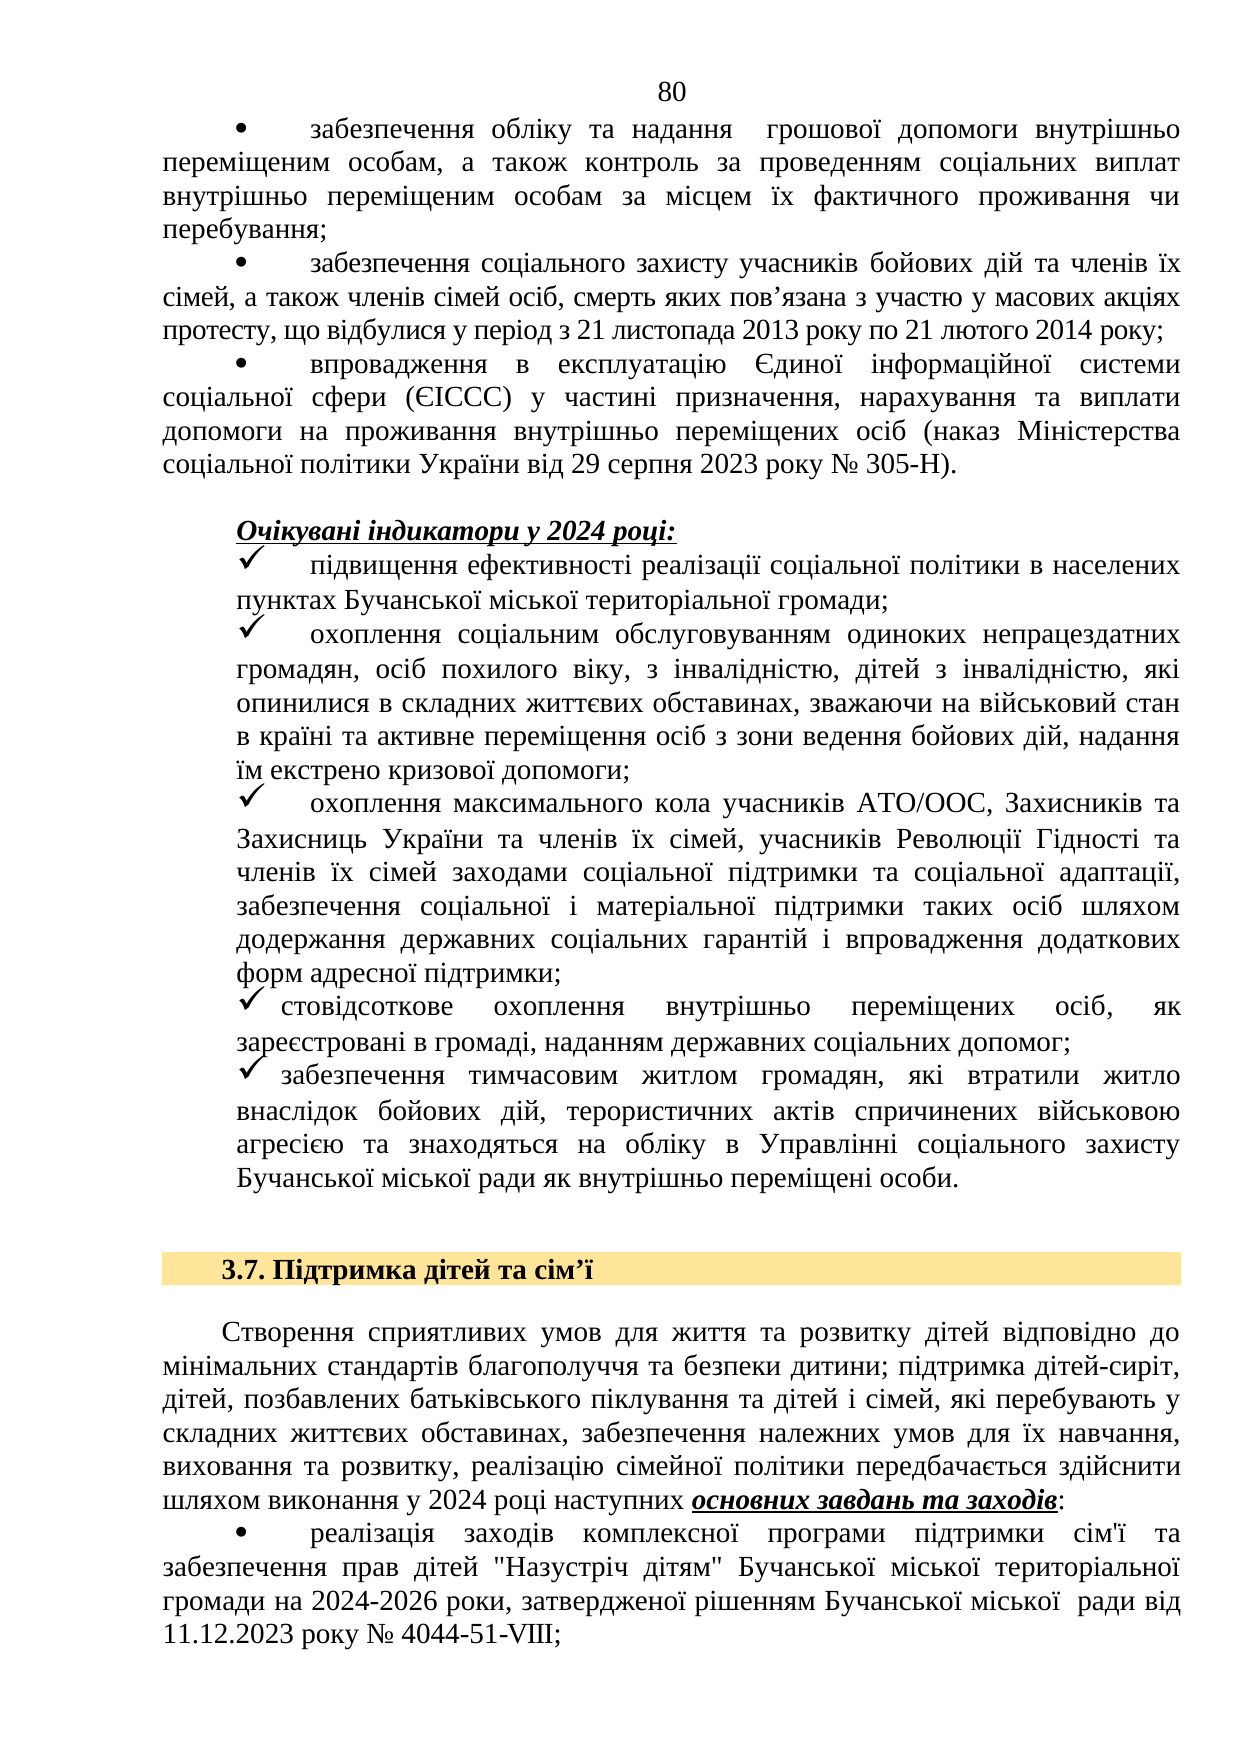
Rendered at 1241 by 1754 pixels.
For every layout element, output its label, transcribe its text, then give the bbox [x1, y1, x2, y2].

subtitle 3.7. Підтримка дітей та сім’ї [162, 1252, 1181, 1285]
list підвищення ефективності реалізації соціальної політики в населених пунктах Бучанської міської територіальної громади; [236, 547, 1181, 616]
list охоплення соціальним обслуговуванням одиноких непрацездатних громадян, осіб похилого віку, з інвалідністю, дітей з інвалідністю, які опинилися в складних життєвих обставинах, зважаючи на військовий стан в країні та активне переміщення осіб з зони ведення бойових дій, надання їм екстрено кризової допомоги; [236, 616, 1181, 785]
list впровадження в експлуатацію Єдиної інформаційної системи соціальної сфери (ЄІССС) у частині призначення, нарахування та виплати допомоги на проживання внутрішньо переміщених осіб (наказ Міністерства соціальної політики України від 29 серпня 2023 року № 305-Н). [162, 346, 1181, 480]
list охоплення максимального кола учасників АТО/ООС, Захисників та Захисниць України та членів їх сімей, учасників Революції Гідності та членів їх сімей заходами соціальної підтримки та соціальної адаптації, забезпечення соціальної і матеріальної підтримки таких осіб шляхом додержання державних соціальних гарантій і впровадження додаткових форм адресної підтримки; [236, 785, 1181, 988]
list забезпечення соціального захисту учасників бойових дій та членів їх сімей, а також членів сімей осіб, смерть яких пов’язана з участю у масових акціях протесту, що відбулися у період з 21 листопада 2013 року по 21 лютого 2014 року; [162, 245, 1181, 346]
text Створення сприятливих умов для життя та розвитку дітей відповідно до мінімальних стандартів благополуччя та безпеки дитини; підтримка дітей-сиріт, дітей, позбавлених батьківського піклування та дітей і сімей, які перебувають у складних життєвих обставинах, забезпечення належних умов для їх навчання, виховання та розвитку, реалізацію сімейної політики передбачається здійснити шляхом виконання у 2024 році наступних основних завдань та заходів: [162, 1314, 1181, 1516]
list забезпечення обліку та надання грошової допомоги внутрішньо переміщеним особам, а також контроль за проведенням соціальних виплат внутрішньо переміщеним особам за місцем їх фактичного проживання чи перебування; [162, 111, 1181, 245]
list реалізація заходів комплексної програми підтримки сім'ї та забезпечення прав дітей "Назустріч дітям" Бучанської міської територіальної громади на 2024-2026 роки, затвердженої рішенням Бучанської міської ради від 11.12.2023 року № 4044-51-VIІІ; [162, 1516, 1181, 1650]
list забезпечення тимчасовим житлом громадян, які втратили житло внаслідок бойових дій, терористичних актів спричинених військовою агресією та знаходяться на обліку в Управлінні соціального захисту Бучанської міської ради як внутрішньо переміщені особи. [236, 1057, 1181, 1193]
list стовідсоткове охоплення внутрішньо переміщених осіб, як зареєстровані в громаді, наданням державних соціальних допомог; [236, 988, 1181, 1057]
text Очікувані індикатори у 2024 році: [162, 513, 1181, 547]
